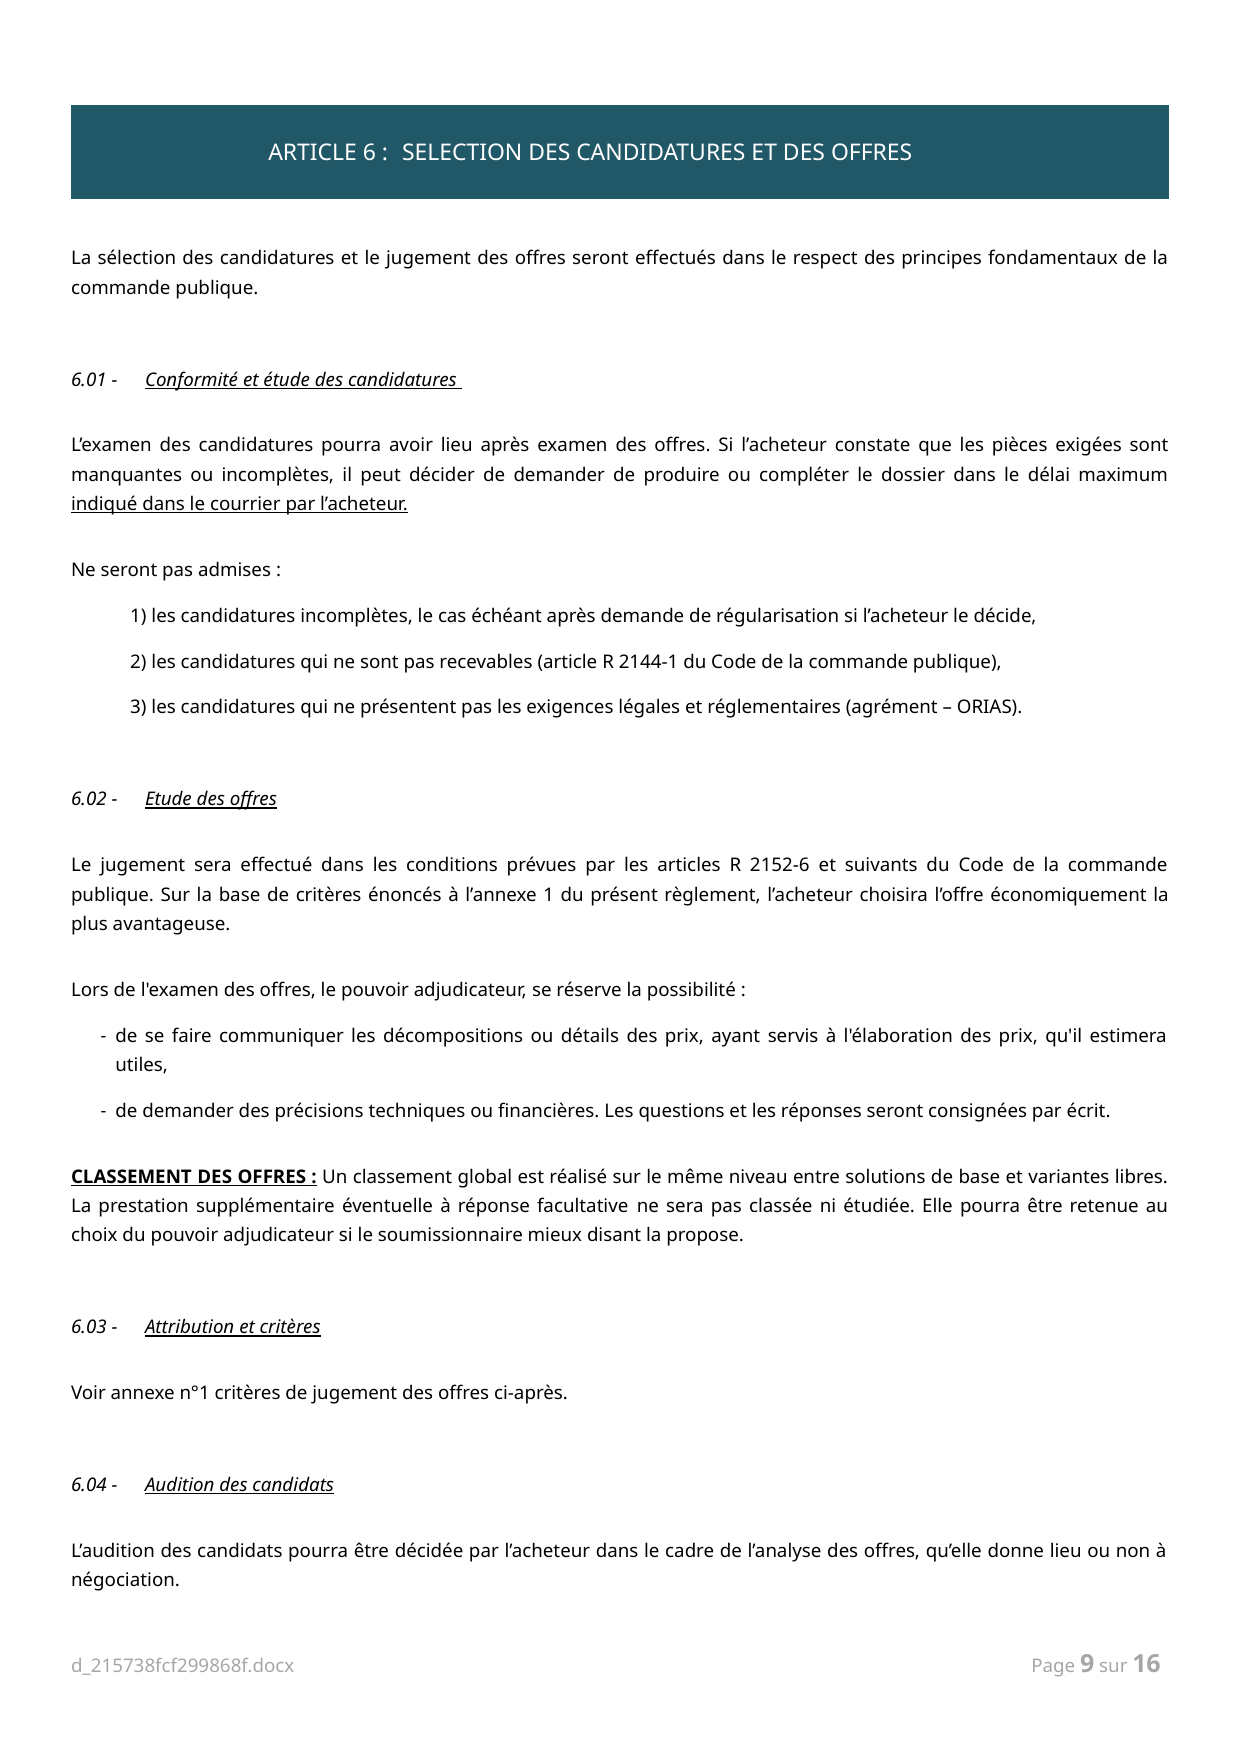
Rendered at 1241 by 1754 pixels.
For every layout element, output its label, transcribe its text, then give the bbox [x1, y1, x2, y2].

text L’examen des candidatures pourra avoir lieu après examen des offres. Si l’acheteur constate que les pièces exigées sont manquantes ou incomplètes, il peut décider de demander de produire ou compléter le dossier dans le délai maximum indiqué dans le courrier par l’acheteur. [71, 432, 1169, 516]
text La sélection des candidatures et le jugement des offres seront effectués dans le respect des principes fondamentaux de la commande publique. [71, 245, 1169, 299]
text Ne seront pas admises : [71, 556, 1169, 582]
text Conformité et étude des candidatures [71, 366, 1169, 391]
text Audition des candidats [71, 1471, 1169, 1497]
text L’audition des candidats pourra être décidée par l’acheteur dans le cadre de l’analyse des offres, qu’elle donne lieu ou non à négociation. [71, 1537, 1169, 1592]
text 2) les candidatures qui ne sont pas recevables (article R 2144-1 du Code de la commande publique), [71, 648, 1169, 673]
text Le jugement sera effectué dans les conditions prévues par les articles R 2152-6 et suivants du Code de la commande publique. Sur la base de critères énoncés à l’annexe 1 du présent règlement, l’acheteur choisira l’offre économiquement la plus avantageuse. [71, 852, 1169, 936]
text de demander des précisions techniques ou financières. Les questions et les réponses seront consignées par écrit. [100, 1097, 1169, 1123]
text de se faire communiquer les décompositions ou détails des prix, ayant servis à l'élaboration des prix, qu'il estimera utiles, [100, 1022, 1169, 1077]
text Attribution et critères [71, 1313, 1169, 1339]
text Lors de l'examen des offres, le pouvoir adjudicateur, se réserve la possibilité : [71, 976, 1169, 1001]
subtitle SELECTION DES CANDIDATURES ET DES OFFRES [71, 136, 1169, 167]
text 3) les candidatures qui ne présentent pas les exigences légales et réglementaires (agrément – ORIAS). [71, 694, 1169, 719]
text Etude des offres [71, 786, 1169, 811]
text 1) les candidatures incomplètes, le cas échéant après demande de régularisation si l’acheteur le décide, [71, 602, 1169, 627]
text CLASSEMENT DES OFFRES : Un classement global est réalisé sur le même niveau entre solutions de base et variantes libres. La prestation supplémentaire éventuelle à réponse facultative ne sera pas classée ni étudiée. Elle pourra être retenue au choix du pouvoir adjudicateur si le soumissionnaire mieux disant la propose. [71, 1163, 1169, 1247]
text Voir annexe n°1 critères de jugement des offres ci-après. [71, 1379, 1169, 1405]
